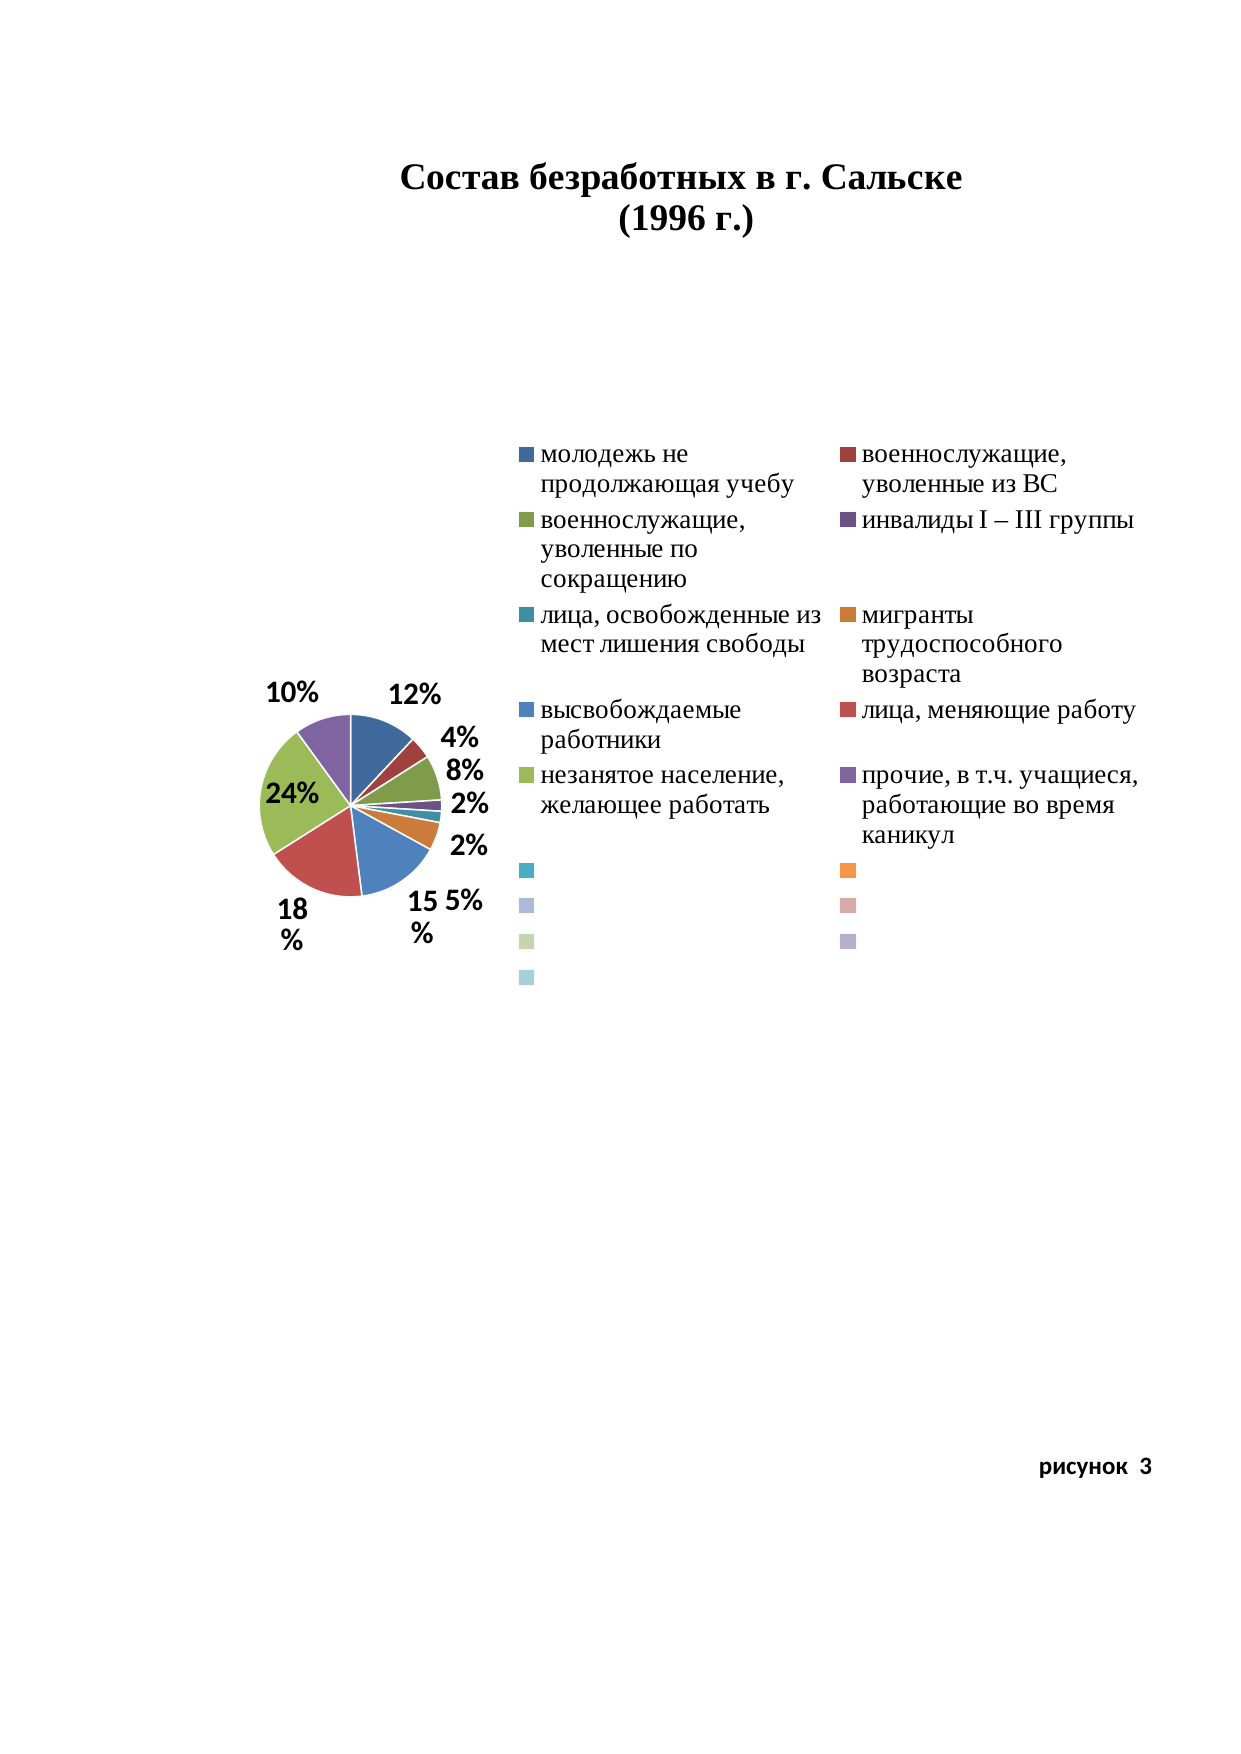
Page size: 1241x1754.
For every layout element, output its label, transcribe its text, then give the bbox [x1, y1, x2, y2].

text рисунок 3 [177, 1450, 1152, 1481]
